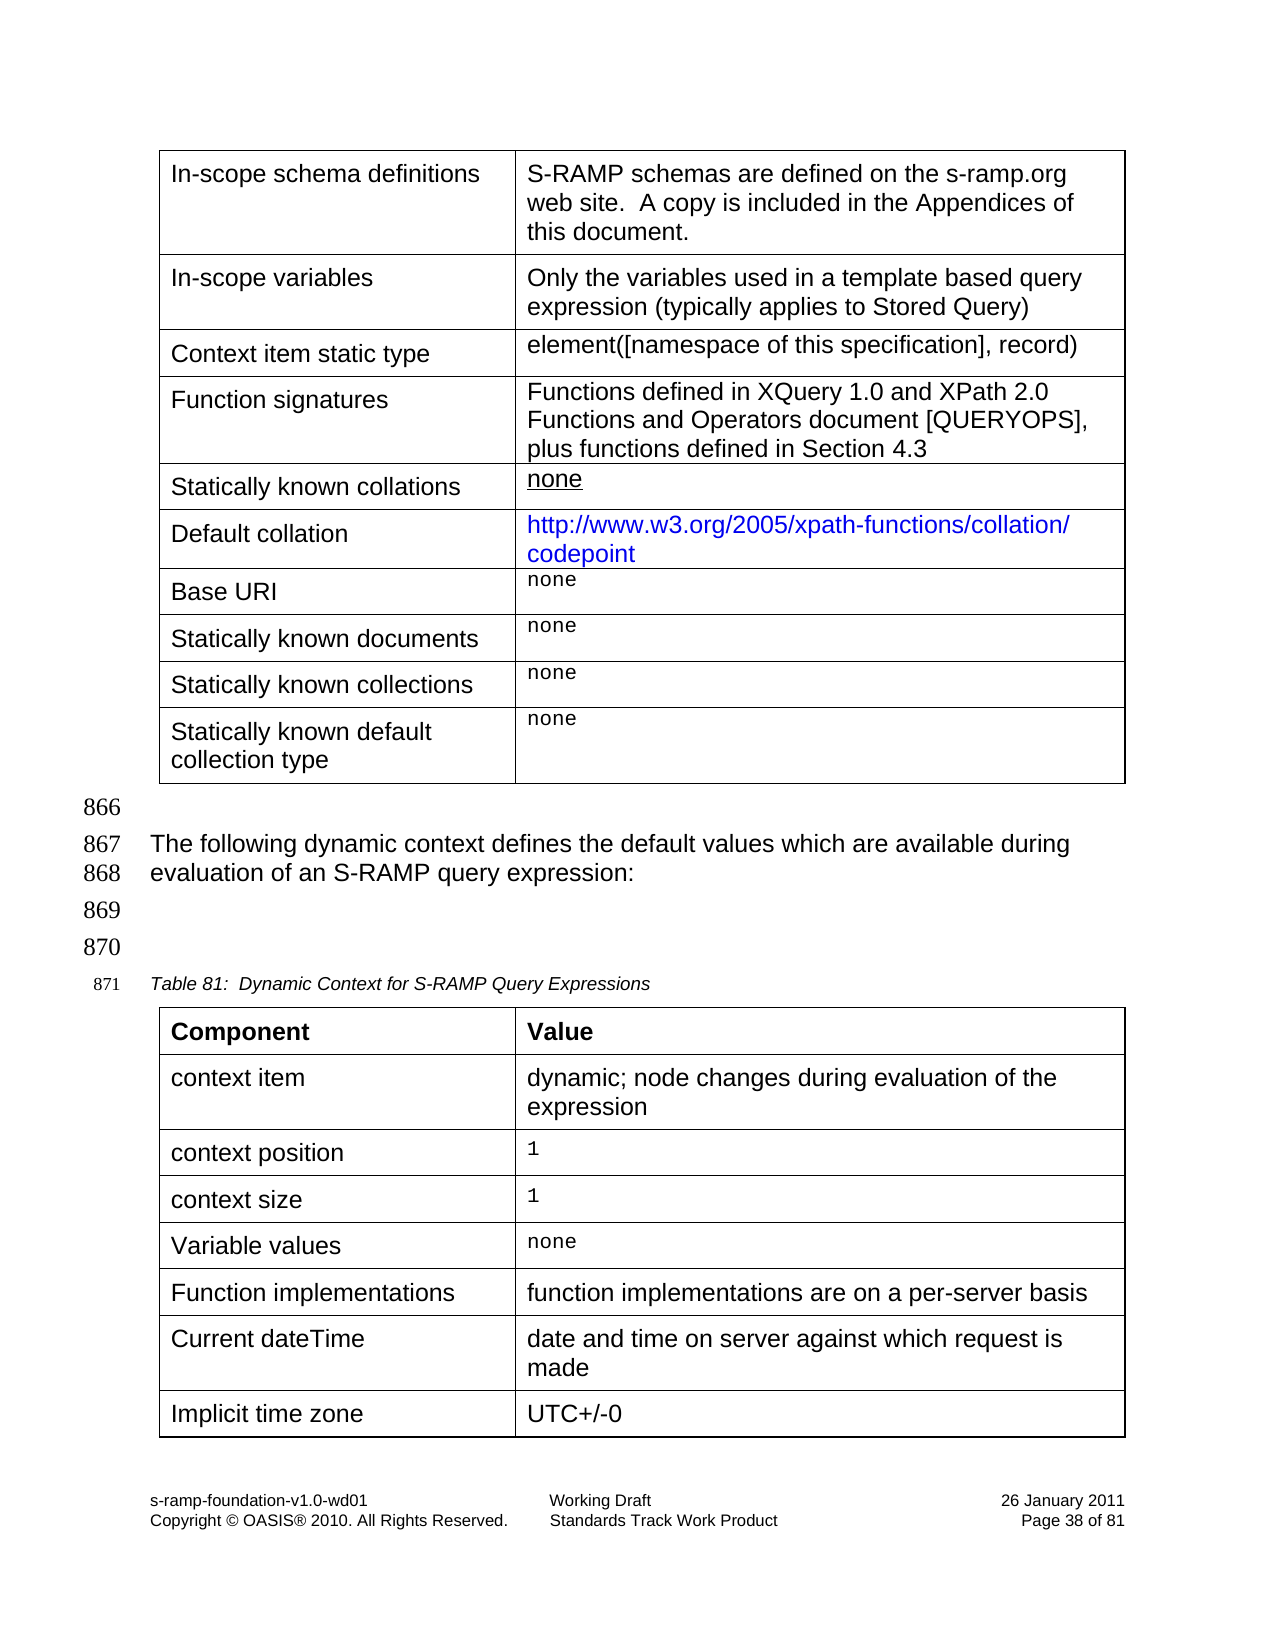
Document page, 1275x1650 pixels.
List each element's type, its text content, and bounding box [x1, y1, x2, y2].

table_cell none [516, 708, 1124, 782]
table_cell none [516, 615, 1124, 661]
table_header Value [516, 1008, 1124, 1054]
text The following dynamic context defines the default values which are available during evaluation of an S-RAMP query expression: [150, 829, 1125, 886]
table_cell Implicit time zone [160, 1391, 515, 1436]
table_cell Statically known collections [160, 662, 515, 707]
table_cell Functions defined in XQuery 1.0 and XPath 2.0 Functions and Operators document [QUERYOPS], plus functions defined in Section 4.3 [516, 377, 1124, 463]
table_cell Default collation [160, 510, 515, 568]
table_cell none [516, 569, 1124, 614]
table_cell dynamic; node changes during evaluation of the expression [516, 1055, 1124, 1129]
table_cell S-RAMP schemas are defined on the s-ramp.org web site. A copy is included in the Appendices of this document. [516, 151, 1124, 254]
table_cell In-scope variables [160, 255, 515, 329]
table_cell Statically known collations [160, 464, 515, 509]
table_cell none [516, 662, 1124, 707]
table_cell Base URI [160, 569, 515, 614]
table_cell Context item static type [160, 330, 515, 376]
table_cell none [516, 1223, 1124, 1268]
table_cell Statically known default collection type [160, 708, 515, 782]
table_cell context size [160, 1176, 515, 1222]
table_header Component [160, 1008, 515, 1054]
table_cell Statically known documents [160, 615, 515, 661]
table_cell UTC+/-0 [516, 1391, 1124, 1436]
table_cell function implementations are on a per-server basis [516, 1269, 1124, 1315]
table_cell Function signatures [160, 377, 515, 463]
table_cell 1 [516, 1130, 1124, 1175]
table_cell element([namespace of this specification], record) [516, 330, 1124, 376]
table_cell In-scope schema definitions [160, 151, 515, 254]
table_cell Only the variables used in a template based query expression (typically applies to Stored Query) [516, 255, 1124, 329]
table_cell date and time on server against which request is made [516, 1316, 1124, 1390]
table_cell http://www.w3.org/2005/xpath-functions/collation/codepoint [516, 510, 1124, 568]
table_cell context position [160, 1130, 515, 1175]
table_cell 1 [516, 1176, 1124, 1222]
table_cell Function implementations [160, 1269, 515, 1315]
table_cell Variable values [160, 1223, 515, 1268]
table_cell none [516, 464, 1124, 509]
table_cell Current dateTime [160, 1316, 515, 1390]
table_cell context item [160, 1055, 515, 1129]
